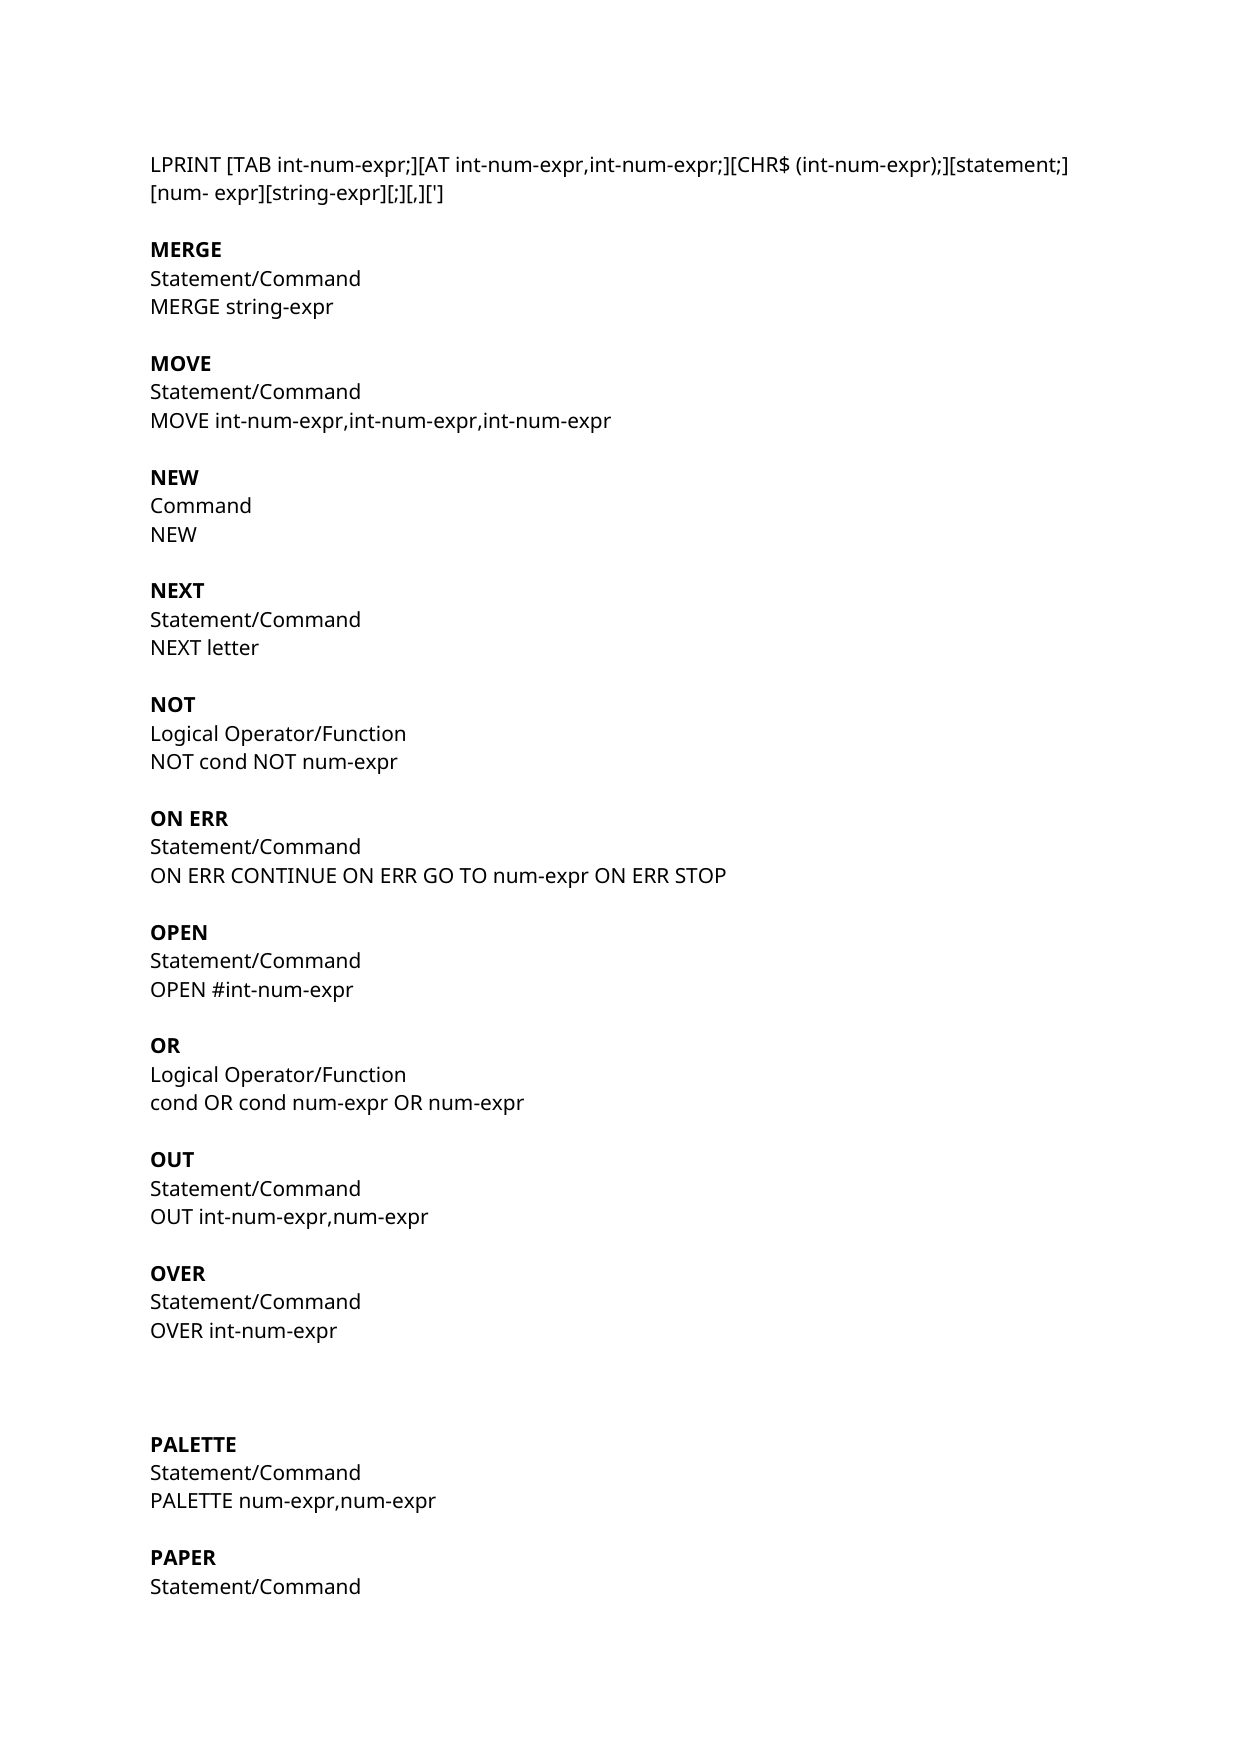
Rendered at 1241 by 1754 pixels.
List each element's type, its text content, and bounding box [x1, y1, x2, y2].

text OPEN [150, 918, 1090, 946]
text Statement/Command [150, 1572, 1090, 1600]
text Statement/Command [150, 1287, 1090, 1316]
text NOT cond NOT num-expr [150, 747, 1090, 776]
text MERGE string-expr [150, 292, 1090, 321]
text MERGE [150, 235, 1090, 264]
text Statement/Command [150, 264, 1090, 292]
text MOVE [150, 349, 1090, 377]
text Statement/Command [150, 946, 1090, 975]
text Logical Operator/Function [150, 1060, 1090, 1088]
text NEW [150, 520, 1090, 548]
text MOVE int-num-expr,int-num-expr,int-num-expr [150, 406, 1090, 434]
text NEXT letter [150, 633, 1090, 662]
text OVER [150, 1259, 1090, 1287]
text PALETTE num-expr,num-expr [150, 1487, 1090, 1515]
text OUT [150, 1145, 1090, 1174]
text Statement/Command [150, 377, 1090, 406]
text OVER int-num-expr [150, 1316, 1090, 1344]
text Logical Operator/Function [150, 719, 1090, 747]
text OUT int-num-expr,num-expr [150, 1202, 1090, 1231]
text LPRINT [TAB int-num-expr;][AT int-num-expr,int-num-expr;][CHR$ (int-num-expr);][statement;][num- expr][string-expr][;][,]['] [150, 150, 1090, 207]
text OPEN #int-num-expr [150, 975, 1090, 1003]
text ON ERR [150, 804, 1090, 832]
text ON ERR CONTINUE ON ERR GO TO num-expr ON ERR STOP [150, 861, 1090, 889]
text PALETTE [150, 1430, 1090, 1458]
text NEXT [150, 577, 1090, 605]
text PAPER [150, 1543, 1090, 1572]
text OR [150, 1032, 1090, 1060]
text NOT [150, 690, 1090, 719]
text Statement/Command [150, 605, 1090, 633]
text Statement/Command [150, 1174, 1090, 1202]
text NEW [150, 463, 1090, 491]
text cond OR cond num-expr OR num-expr [150, 1088, 1090, 1117]
text Statement/Command [150, 1458, 1090, 1487]
text Command [150, 491, 1090, 520]
text Statement/Command [150, 832, 1090, 861]
